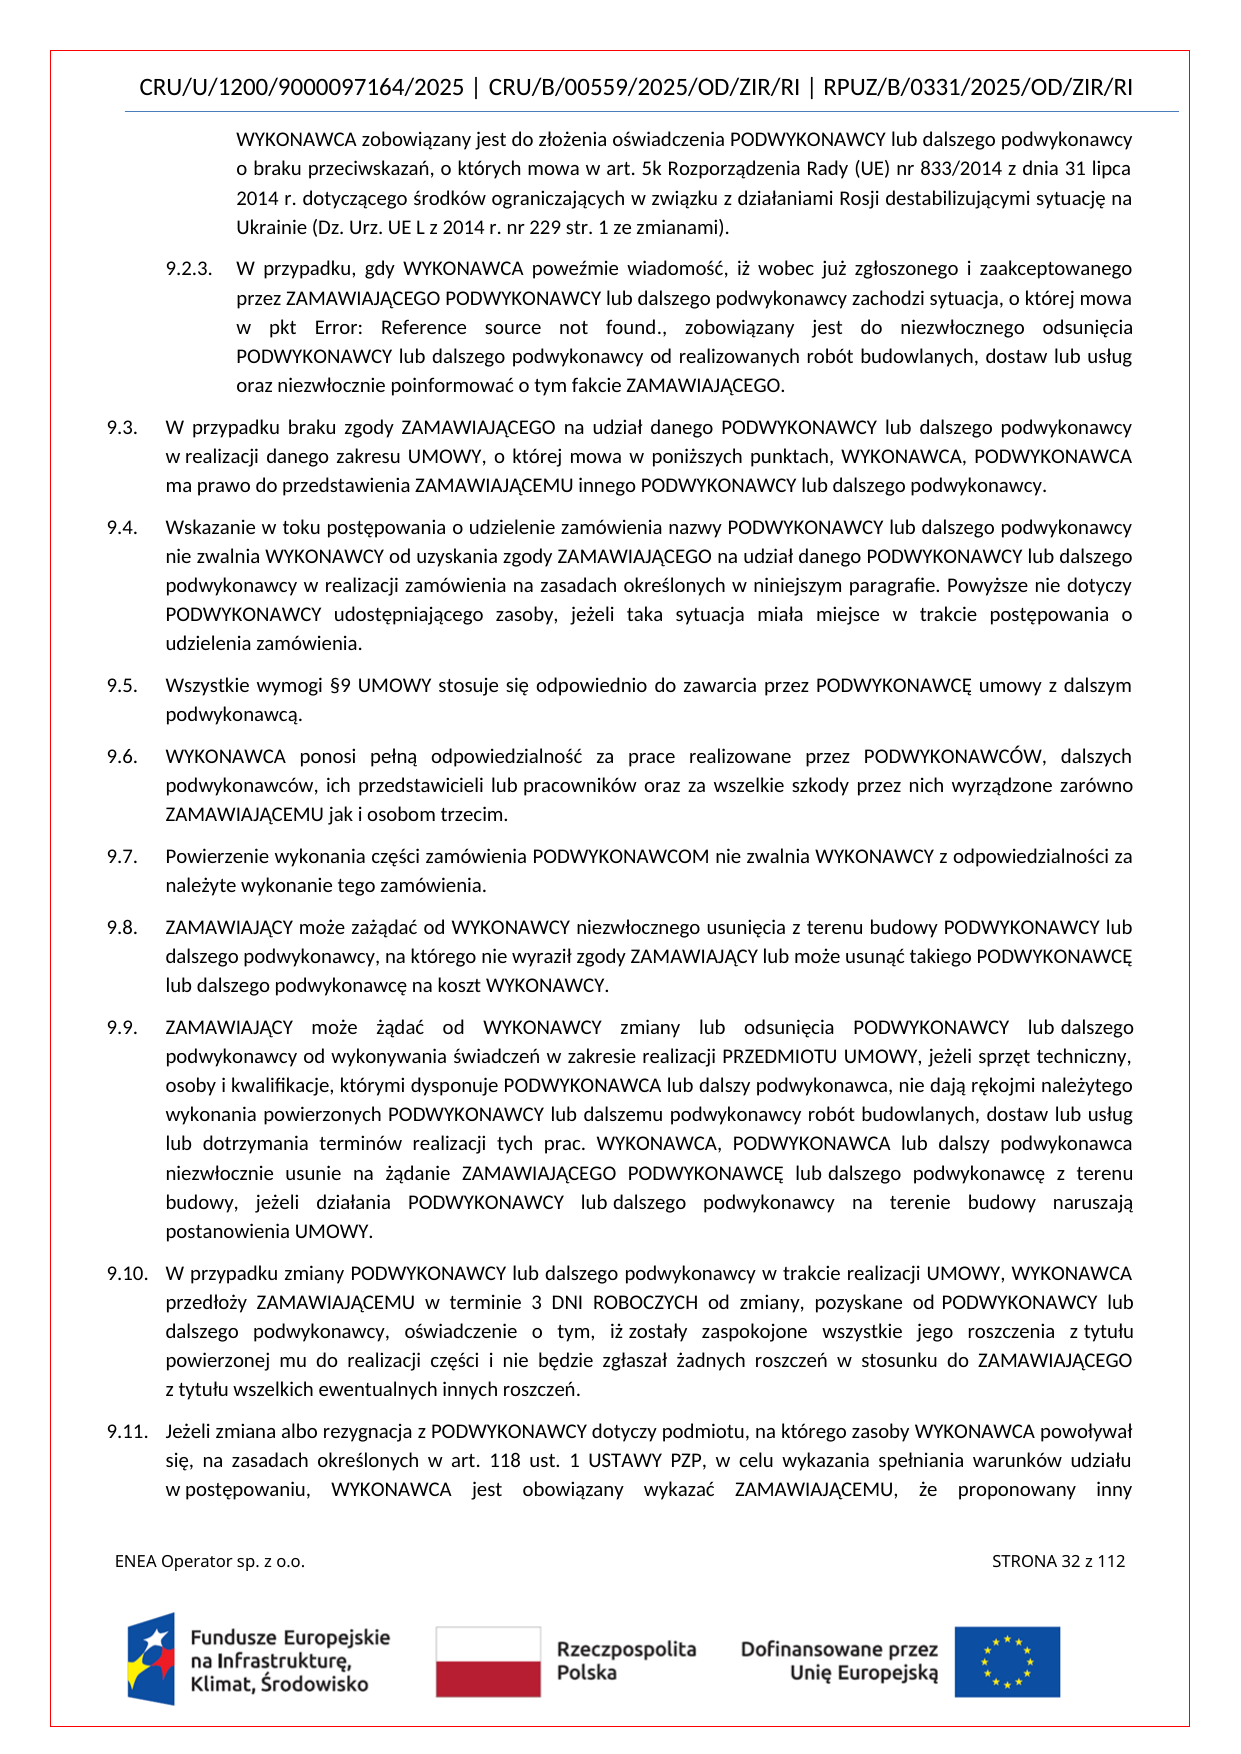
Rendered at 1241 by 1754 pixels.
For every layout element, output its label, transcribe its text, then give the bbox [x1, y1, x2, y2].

list W przypadku zmiany PODWYKONAWCY lub dalszego podwykonawcy w trakcie realizacji UMOWY, WYKONAWCA przedłoży ZAMAWIAJĄCEMU w terminie 3 DNI ROBOCZYCH od zmiany, pozyskane od PODWYKONAWCY lub dalszego podwykonawcy, oświadczenie o tym, iż zostały zaspokojone wszystkie jego roszczenia z tytułu powierzonej mu do realizacji części i nie będzie zgłaszał żadnych roszczeń w stosunku do ZAMAWIAJĄCEGO z tytułu wszelkich ewentualnych innych roszczeń. [106, 1260, 1134, 1402]
list Powierzenie wykonania części zamówienia PODWYKONAWCOM nie zwalnia WYKONAWCY z odpowiedzialności za należyte wykonanie tego zamówienia. [106, 843, 1134, 898]
picture [106, 1589, 1074, 1726]
list W przypadku braku zgody ZAMAWIAJĄCEGO na udział danego PODWYKONAWCY lub dalszego podwykonawcy w realizacji danego zakresu UMOWY, o której mowa w poniższych punktach, WYKONAWCA, PODWYKONAWCA ma prawo do przedstawienia ZAMAWIAJĄCEMU innego PODWYKONAWCY lub dalszego podwykonawcy. [106, 414, 1134, 498]
list ZAMAWIAJĄCY może żądać od WYKONAWCY zmiany lub odsunięcia PODWYKONAWCY lub dalszego podwykonawcy od wykonywania świadczeń w zakresie realizacji PRZEDMIOTU UMOWY, jeżeli sprzęt techniczny, osoby i kwalifikacje, którymi dysponuje PODWYKONAWCA lub dalszy podwykonawca, nie dają rękojmi należytego wykonania powierzonych PODWYKONAWCY lub dalszemu podwykonawcy robót budowlanych, dostaw lub usług lub dotrzymania terminów realizacji tych prac. WYKONAWCA, PODWYKONAWCA lub dalszy podwykonawca niezwłocznie usunie na żądanie ZAMAWIAJĄCEGO PODWYKONAWCĘ lub dalszego podwykonawcę z terenu budowy, jeżeli działania PODWYKONAWCY lub dalszego podwykonawcy na terenie budowy naruszają postanowienia UMOWY. [106, 1014, 1134, 1243]
list ZAMAWIAJĄCY może zażądać od WYKONAWCY niezwłocznego usunięcia z terenu budowy PODWYKONAWCY lub dalszego podwykonawcy, na którego nie wyraził zgody ZAMAWIAJĄCY lub może usunąć takiego PODWYKONAWCĘ lub dalszego podwykonawcę na koszt WYKONAWCY. [106, 914, 1134, 998]
list WYKONAWCA ponosi pełną odpowiedzialność za prace realizowane przez PODWYKONAWCÓW, dalszych podwykonawców, ich przedstawicieli lub pracowników oraz za wszelkie szkody przez nich wyrządzone zarówno ZAMAWIAJĄCEMU jak i osobom trzecim. [106, 743, 1134, 827]
list Wskazanie w toku postępowania o udzielenie zamówienia nazwy PODWYKONAWCY lub dalszego podwykonawcy nie zwalnia WYKONAWCY od uzyskania zgody ZAMAWIAJĄCEGO na udział danego PODWYKONAWCY lub dalszego podwykonawcy w realizacji zamówienia na zasadach określonych w niniejszym paragrafie. Powyższe nie dotyczy PODWYKONAWCY udostępniającego zasoby, jeżeli taka sytuacja miała miejsce w trakcie postępowania o udzielenia zamówienia. [106, 514, 1134, 656]
list Wszystkie wymogi §9 UMOWY stosuje się odpowiednio do zawarcia przez PODWYKONAWCĘ umowy z dalszym podwykonawcą. [106, 672, 1134, 727]
